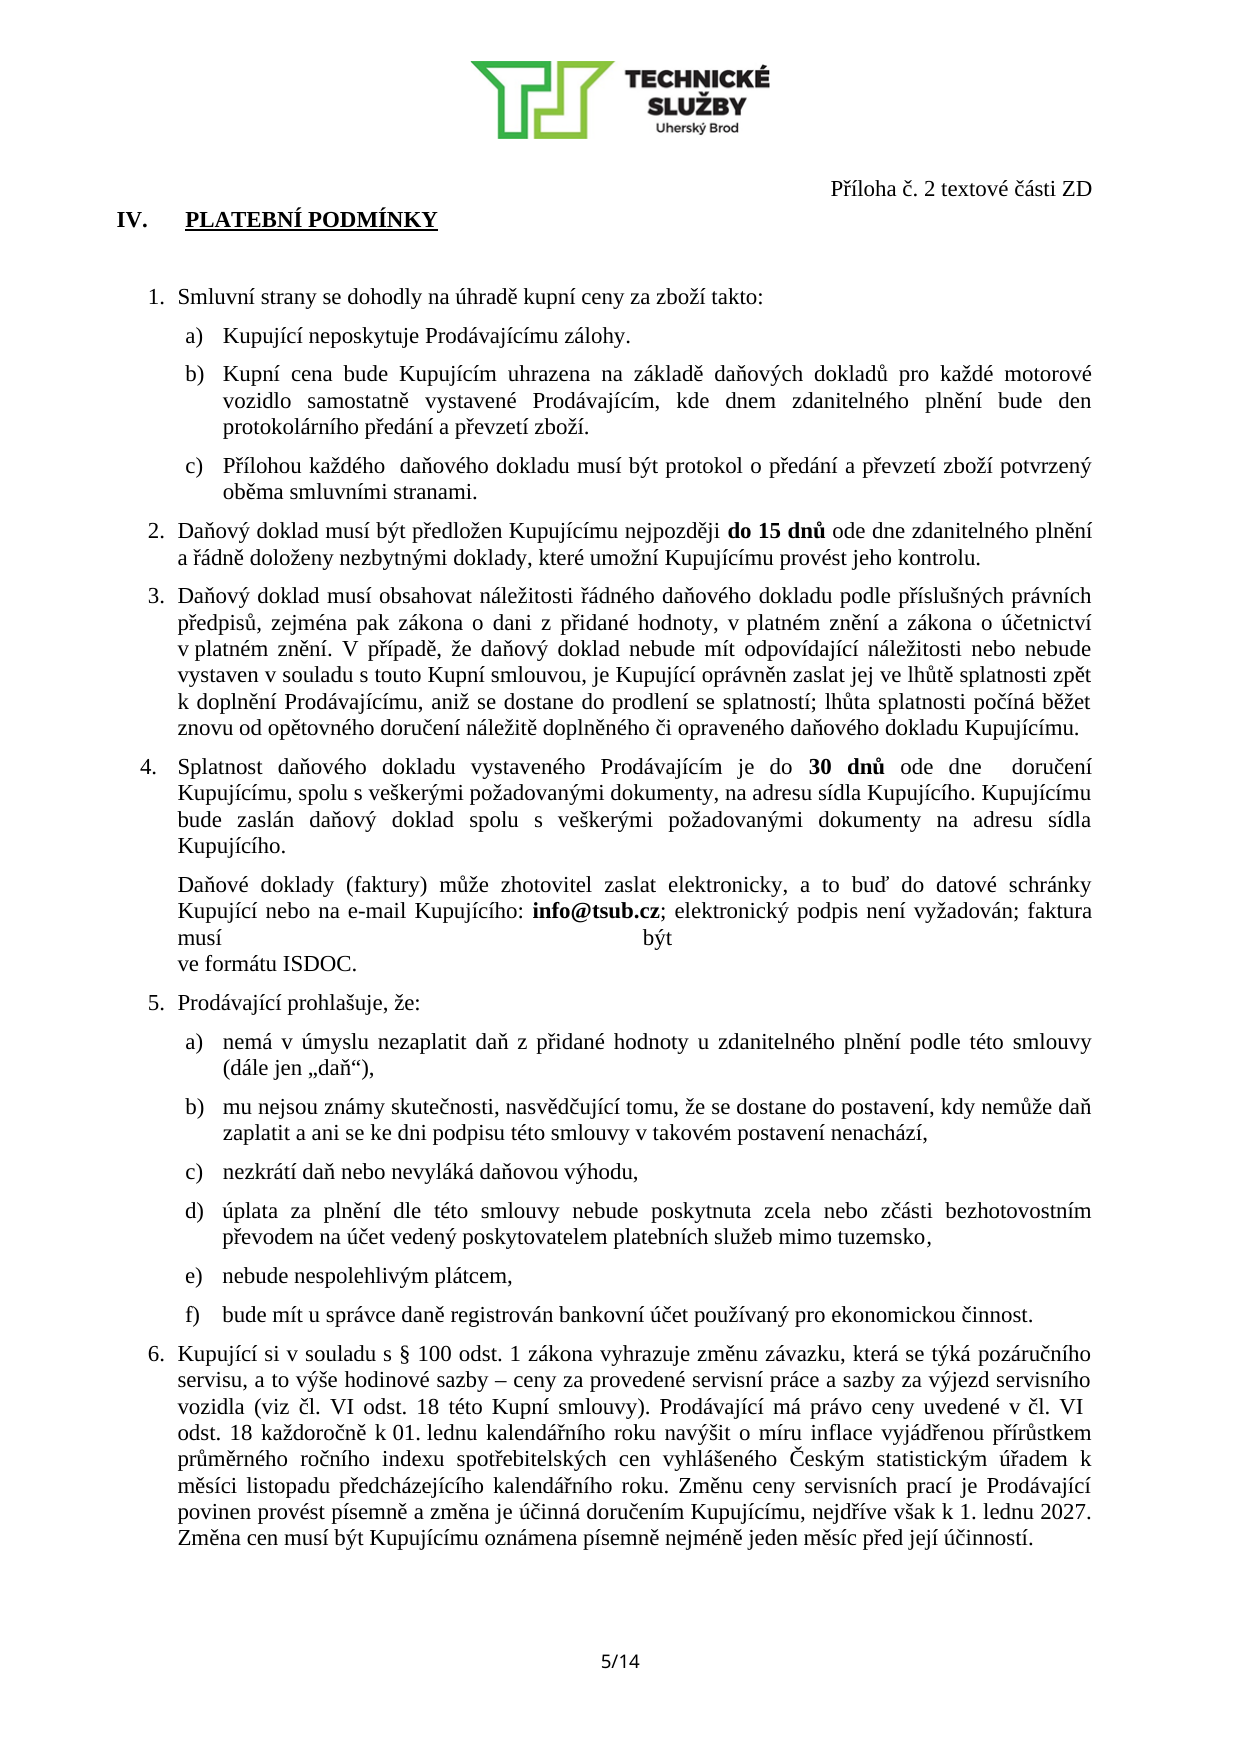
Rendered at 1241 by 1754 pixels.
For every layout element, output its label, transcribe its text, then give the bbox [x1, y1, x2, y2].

list Daňový doklad musí obsahovat náležitosti řádného daňového dokladu podle příslušných právních předpisů, zejména pak zákona o dani z přidané hodnoty, v platném znění a zákona o účetnictví v platném znění. V případě, že daňový doklad nebude mít odpovídající náležitosti nebo nebude vystaven v souladu s touto Kupní smlouvou, je Kupující oprávněn zaslat jej ve lhůtě splatnosti zpět k doplnění Prodávajícímu, aniž se dostane do prodlení se splatností; lhůta splatnosti počíná běžet znovu od opětovného doručení náležitě doplněného či opraveného daňového dokladu Kupujícímu. [148, 582, 1093, 741]
list Přílohou každého daňového dokladu musí být protokol o předání a převzetí zboží potvrzený oběma smluvními stranami. [185, 452, 1093, 505]
list nemá v úmyslu nezaplatit daň z přidané hodnoty u zdanitelného plnění podle této smlouvy (dále jen „daň“), [185, 1028, 1093, 1081]
list Kupní cena bude Kupujícím uhrazena na základě daňových dokladů pro každé motorové vozidlo samostatně vystavené Prodávajícím, kde dnem zdanitelného plnění bude den protokolárního předání a převzetí zboží. [185, 361, 1093, 439]
list Daňové doklady (faktury) může zhotovitel zaslat elektronicky, a to buď do datové schránky Kupující nebo na e-mail Kupujícího: info@tsub.cz; elektronický podpis není vyžadován; faktura musí být ve formátu ISDOC. [177, 871, 1093, 976]
list nebude nespolehlivým plátcem, [185, 1262, 1093, 1289]
text PLATEBNÍ PODMÍNKY [148, 206, 1093, 233]
list Kupující neposkytuje Prodávajícímu zálohy. [185, 322, 1093, 348]
list Prodávající prohlašuje, že: [148, 989, 1093, 1015]
list Splatnost daňového dokladu vystaveného Prodávajícím je do 30 dnů ode dne doručení Kupujícímu, spolu s veškerými požadovanými dokumenty, na adresu sídla Kupujícího. Kupujícímu bude zaslán daňový doklad spolu s veškerými požadovanými dokumenty na adresu sídla Kupujícího. [140, 753, 1093, 858]
list mu nejsou známy skutečnosti, nasvědčující tomu, že se dostane do postavení, kdy nemůže daň zaplatit a ani se ke dni podpisu této smlouvy v takovém postavení nenachází, [185, 1093, 1093, 1146]
list Smluvní strany se dohodly na úhradě kupní ceny za zboží takto: [148, 283, 1093, 309]
list nezkrátí daň nebo nevyláká daňovou výhodu, [185, 1158, 1093, 1184]
picture [470, 61, 770, 139]
list úplata za plnění dle této smlouvy nebude poskytnuta zcela nebo zčásti bezhotovostním převodem na účet vedený poskytovatelem platebních služeb mimo tuzemsko, [185, 1197, 1093, 1250]
list Daňový doklad musí být předložen Kupujícímu nejpozději do 15 dnů ode dne zdanitelného plnění a řádně doloženy nezbytnými doklady, které umožní Kupujícímu provést jeho kontrolu. [148, 517, 1093, 570]
list Kupující si v souladu s § 100 odst. 1 zákona vyhrazuje změnu závazku, která se týká pozáručního servisu, a to výše hodinové sazby – ceny za provedené servisní práce a sazby za výjezd servisního vozidla (viz čl. VI odst. 18 této Kupní smlouvy). Prodávající má právo ceny uvedené v čl. VI odst. 18 každoročně k 01. lednu kalendářního roku navýšit o míru inflace vyjádřenou přírůstkem průměrného ročního indexu spotřebitelských cen vyhlášeného Českým statistickým úřadem k měsíci listopadu předcházejícího kalendářního roku. Změnu ceny servisních prací je Prodávající povinen provést písemně a změna je účinná doručením Kupujícímu, nejdříve však k 1. lednu 2027. Změna cen musí být Kupujícímu oznámena písemně nejméně jeden měsíc před její účinností. [148, 1340, 1093, 1551]
list bude mít u správce daně registrován bankovní účet používaný pro ekonomickou činnost. [185, 1301, 1093, 1327]
